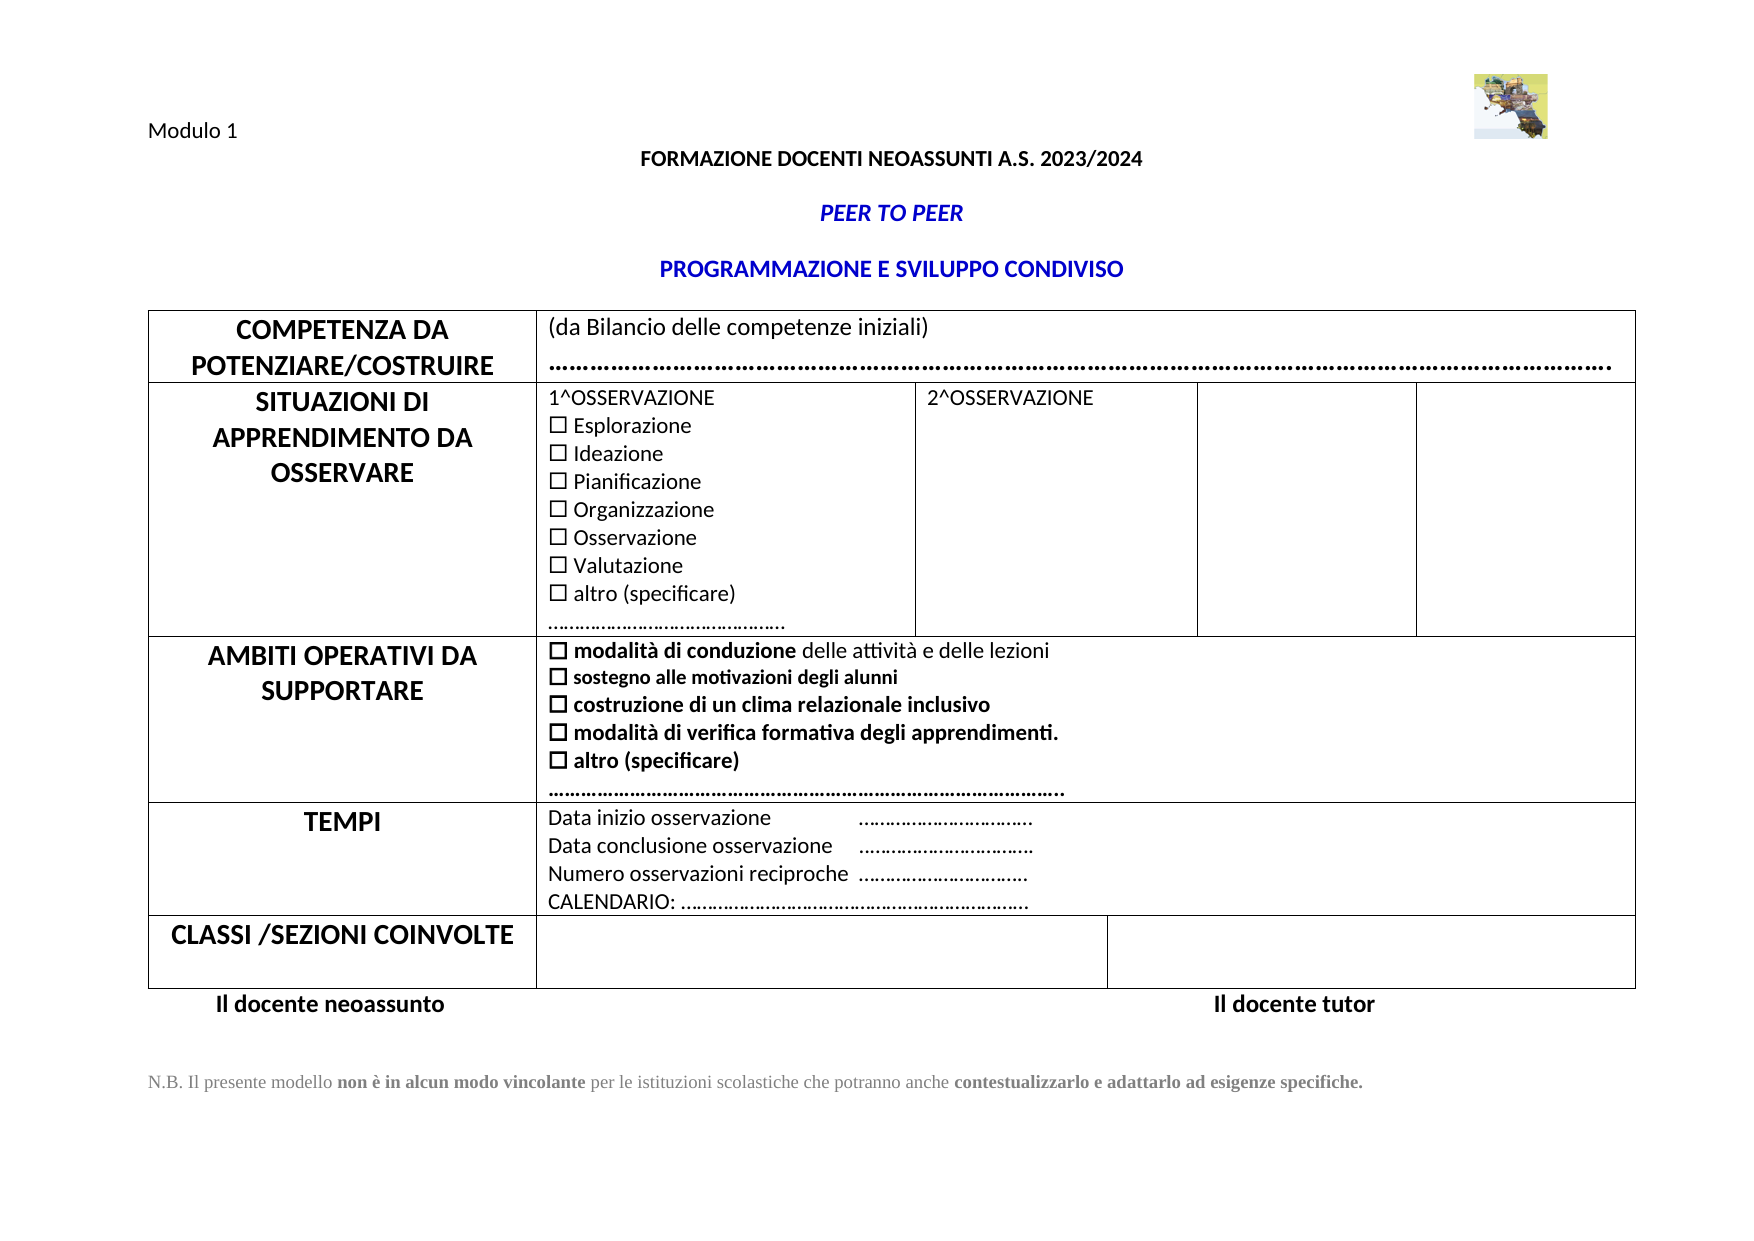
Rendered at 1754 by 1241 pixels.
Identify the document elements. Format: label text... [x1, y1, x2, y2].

table_cell [1417, 383, 1635, 636]
table_header (da Bilancio delle competenze iniziali) ………………………………………………………………………………………………………………………………………. [537, 311, 1635, 382]
table_cell [1108, 916, 1635, 987]
table_cell modalità di conduzione delle attività e delle lezioni sostegno alle motivazioni degli alunni costruzione di un clima relazionale inclusivo modalità di verifica formativa degli apprendimenti. altro (specificare) ………………………………………………………………………………….. [537, 637, 1635, 802]
picture [1474, 73, 1548, 139]
table_cell 2^OSSERVAZIONE [916, 383, 1197, 636]
table_cell 1^OSSERVAZIONE Esplorazione Ideazione Pianificazione Organizzazione Osservazione Valutazione altro (specificare) ……………………………………… [537, 383, 915, 636]
table_cell Data inizio osservazione …………………………… Data conclusione osservazione ..…………………………. Numero osservazioni reciproche ………………………….. CALENDARIO: ………………………………………………………… [537, 803, 1635, 915]
table_cell SITUAZIONI DI APPRENDIMENTO DA OSSERVARE [149, 383, 536, 636]
text PROGRAMMAZIONE E SVILUPPO CONDIVISO [148, 253, 1636, 284]
table_cell TEMPI [149, 803, 536, 915]
table_cell AMBITI OPERATIVI DA SUPPORTARE [149, 637, 536, 802]
text Il docente neoassunto Il docente tutor [148, 989, 1636, 1019]
table_cell CLASSI /SEZIONI COINVOLTE [149, 916, 536, 987]
text FORMAZIONE DOCENTI NEOASSUNTI A.S. 2023/2024 [148, 144, 1636, 172]
table_cell [1198, 383, 1416, 636]
table_header COMPETENZA DA POTENZIARE/COSTRUIRE [149, 311, 536, 382]
table_cell [537, 916, 1107, 987]
text PEER TO PEER [148, 197, 1636, 228]
